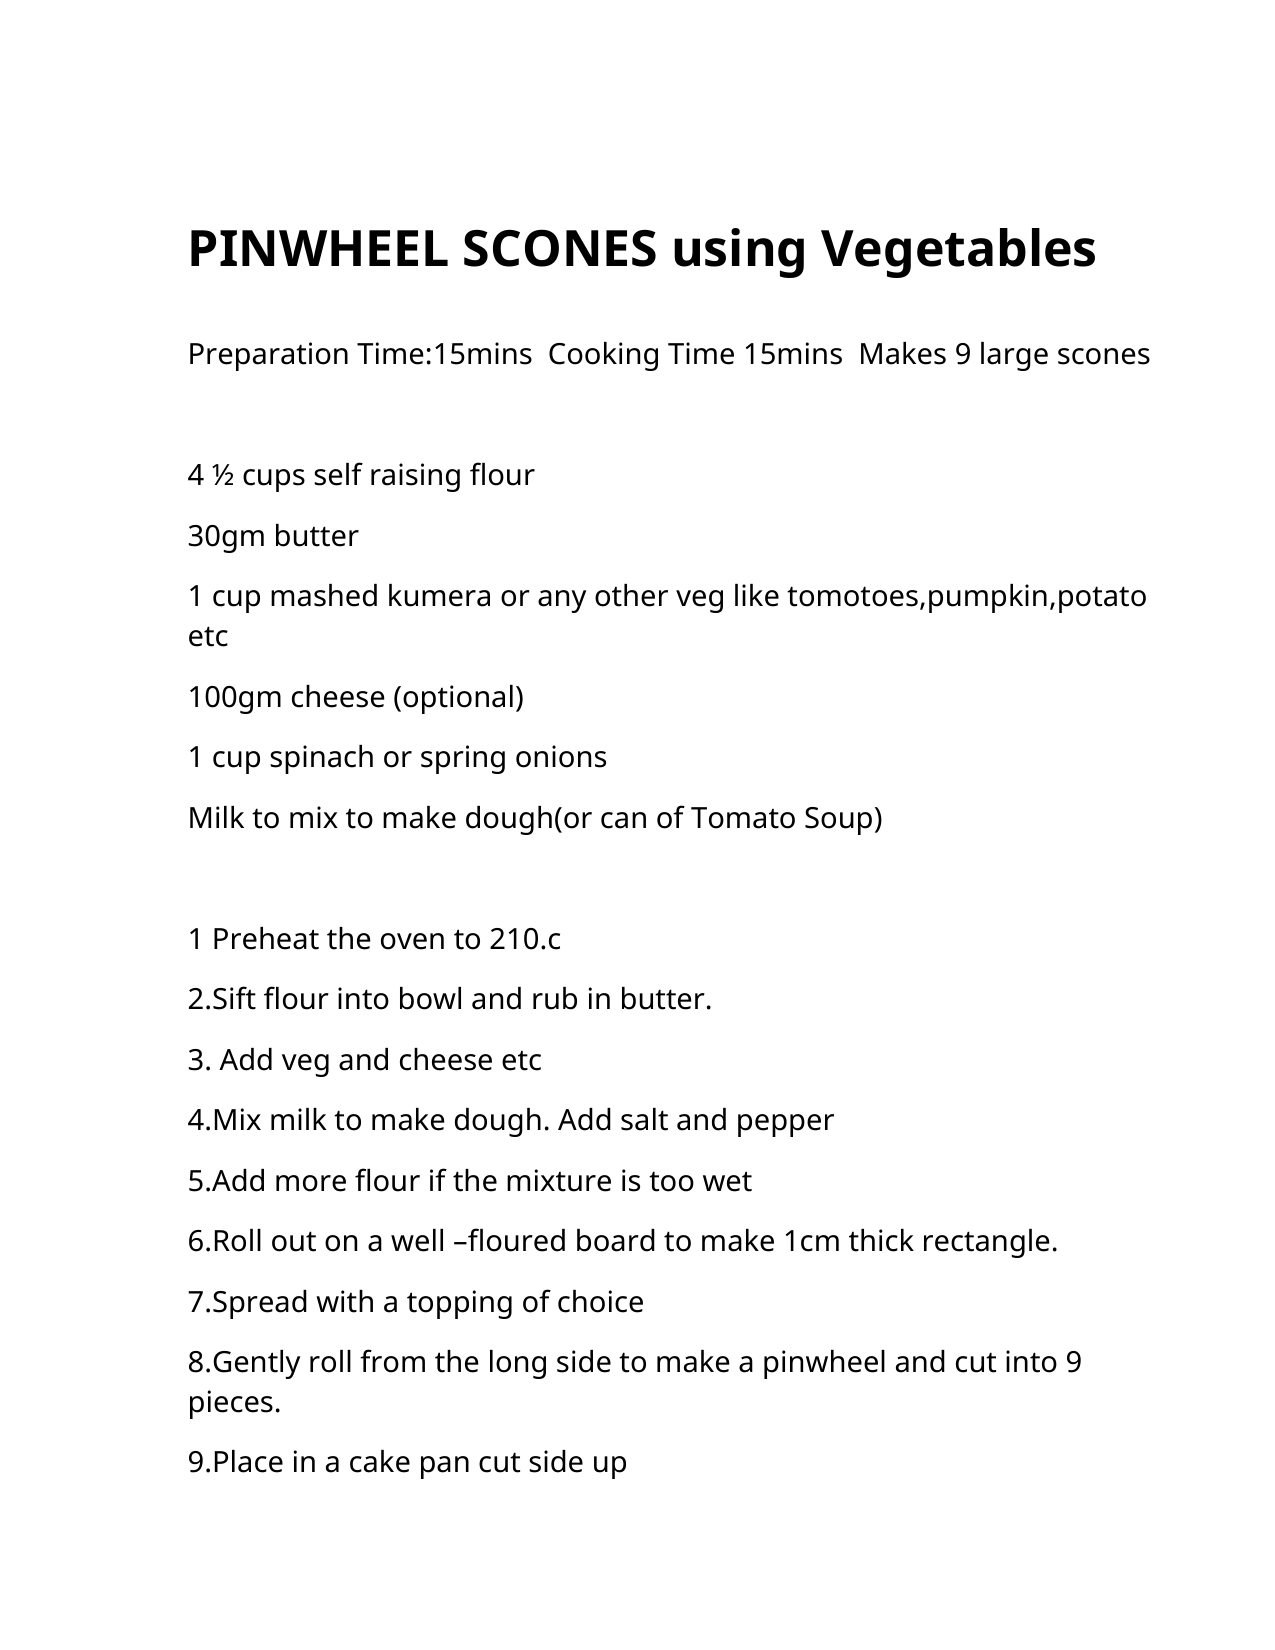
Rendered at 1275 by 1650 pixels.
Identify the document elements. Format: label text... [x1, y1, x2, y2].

text 1 cup mashed kumera or any other veg like tomotoes,pumpkin,potato etc [187, 576, 1162, 655]
text 30gm butter [187, 515, 1162, 555]
text 7.Spread with a topping of choice [187, 1281, 1162, 1321]
text 9.Place in a cake pan cut side up [187, 1442, 1162, 1481]
text 6.Roll out on a well –floured board to make 1cm thick rectangle. [187, 1221, 1162, 1260]
text PINWHEEL SCONES using Vegetables [187, 239, 796, 273]
text 100gm cheese (optional) [187, 676, 1162, 716]
text 4.Mix milk to make dough. Add salt and pepper [187, 1099, 1162, 1139]
text 5.Add more flour if the mixture is too wet [187, 1160, 1162, 1200]
text 8.Gently roll from the long side to make a pinwheel and cut into 9 pieces. [187, 1342, 1162, 1421]
text PINWHEEL SCONES using Vegetables [909, 239, 1162, 273]
text 1 Preheat the oven to 210.c [187, 918, 1162, 958]
text Milk to mix to make dough(or can of Tomato Soup) [187, 797, 1162, 837]
text PINWHEEL SCONES using Vegetables [802, 239, 903, 273]
text 3. Add veg and cheese etc [187, 1039, 1162, 1079]
text Preparation Time:15mins Cooking Time 15mins Makes 9 large scones [187, 333, 1162, 373]
text 1 cup spinach or spring onions [187, 736, 1162, 776]
text 2.Sift flour into bowl and rub in butter. [187, 978, 1162, 1018]
text 4 ½ cups self raising flour [187, 454, 1162, 494]
